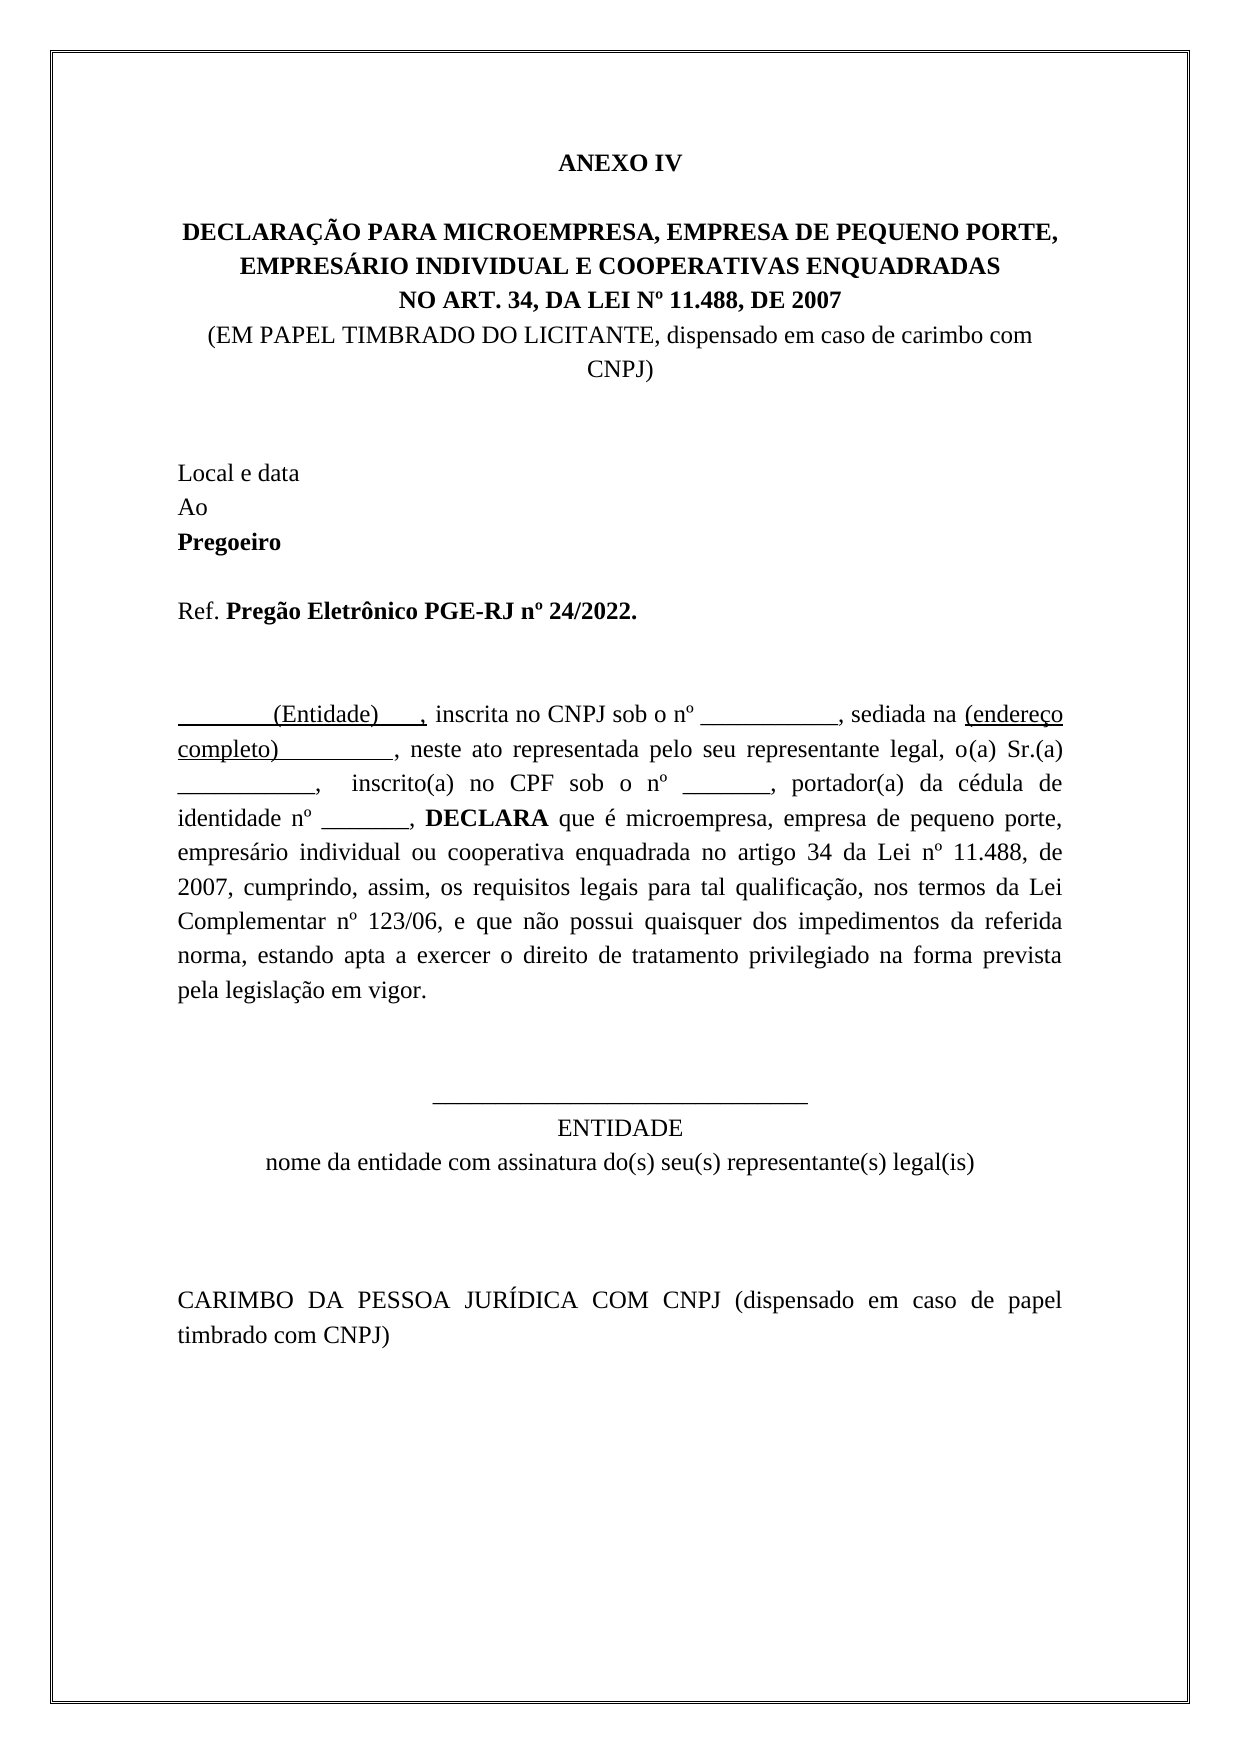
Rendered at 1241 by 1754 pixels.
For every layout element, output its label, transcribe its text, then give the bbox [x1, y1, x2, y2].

text ANEXO IV [177, 148, 1063, 176]
text DECLARAÇÃO PARA MICROEMPRESA, EMPRESA DE PEQUENO PORTE, EMPRESÁRIO INDIVIDUAL E COOPERATIVAS ENQUADRADAS [177, 217, 1063, 280]
text ______________________________ [177, 1078, 1063, 1107]
text (EM PAPEL TIMBRADO DO LICITANTE, dispensado em caso de carimbo com CNPJ) [177, 320, 1063, 383]
text Local e data [177, 458, 1063, 487]
text nome da entidade com assinatura do(s) seu(s) representante(s) legal(is) [177, 1147, 1063, 1176]
text Pregoeiro [177, 527, 1063, 556]
text Ref. Pregão Eletrônico PGE-RJ nº 24/2022. [177, 596, 1063, 624]
text CARIMBO DA PESSOA JURÍDICA COM CNPJ (dispensado em caso de papel timbrado com CNPJ) [177, 1285, 1063, 1349]
text (Entidade) , inscrita no CNPJ sob o nº ___________, sediada na (endereço completo) , neste ato representada pelo seu representante legal, o(a) Sr.(a) ___________, inscrito(a) no CPF sob o nº _______, portador(a) da cédula de identidade nº _______, DECLARA que é microempresa, empresa de pequeno porte, empresário individual ou cooperativa enquadrada no artigo 34 da Lei nº 11.488, de 2007, cumprindo, assim, os requisitos legais para tal qualificação, nos termos da Lei Complementar nº 123/06, e que não possui quaisquer dos impedimentos da referida norma, estando apta a exercer o direito de tratamento privilegiado na forma prevista pela legislação em vigor. [177, 699, 1063, 1004]
text ENTIDADE [177, 1113, 1063, 1142]
text NO ART. 34, DA LEI Nº 11.488, DE 2007 [177, 286, 1063, 314]
text Ao [177, 492, 1063, 521]
